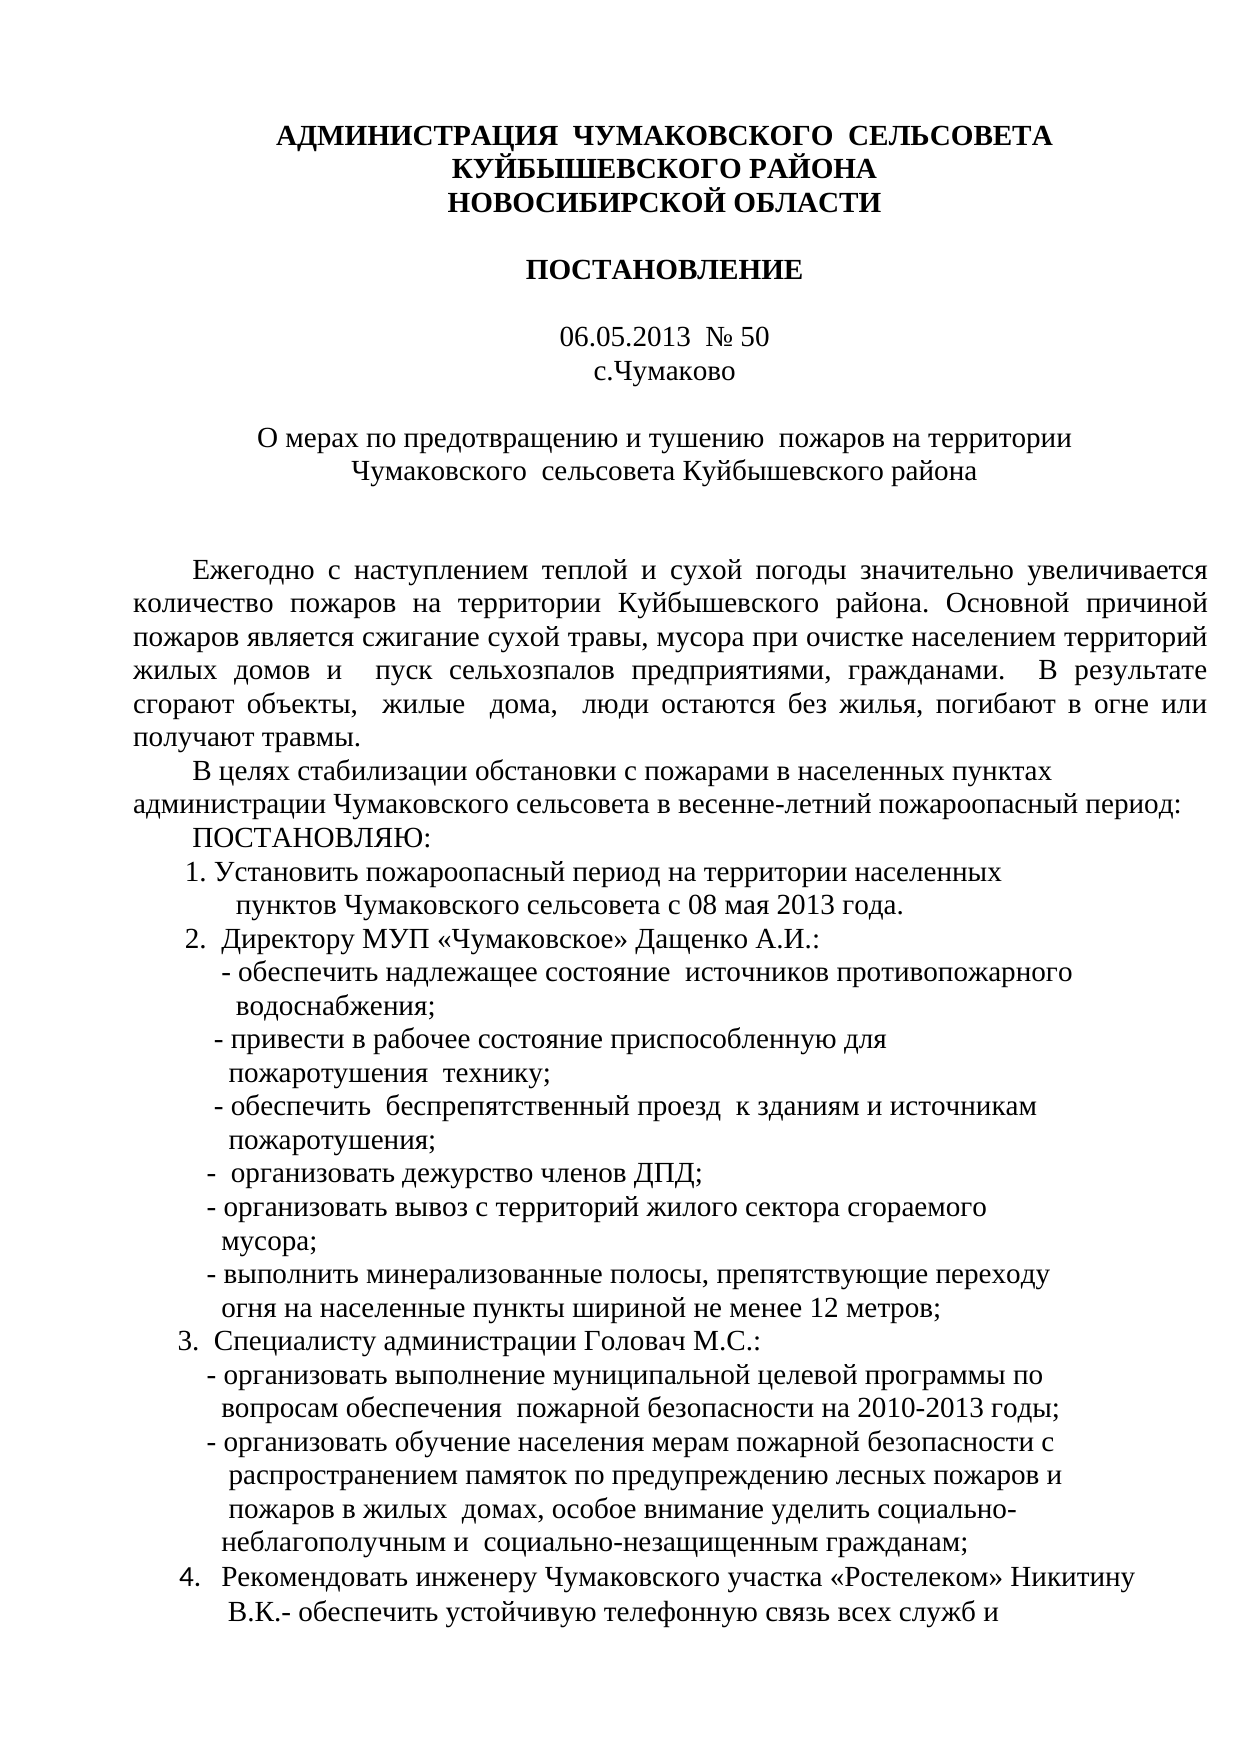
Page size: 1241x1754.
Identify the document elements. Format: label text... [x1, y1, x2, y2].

text пожаротушения технику; [177, 1055, 1152, 1088]
text с.Чумаково [177, 353, 1152, 386]
text 2. Директору МУП «Чумаковское» Дащенко А.И.: [177, 921, 1152, 954]
text распространением памяток по предупреждению лесных пожаров и [177, 1457, 1152, 1491]
text - организовать выполнение муниципальной целевой программы по [177, 1357, 1152, 1390]
text пунктов Чумаковского сельсовета с 08 мая 2013 года. [177, 887, 1223, 921]
text Ежегодно с наступлением теплой и сухой погоды значительно увеличивается количество пожаров на территории Куйбышевского района. Основной причиной пожаров является сжигание сухой травы, мусора при очистке населением территорий жилых домов и пуск сельхозпалов предприятиями, гражданами. В результате сгорают объекты, жилые дома, люди остаются без жилья, погибают в огне или получают травмы. [133, 552, 1209, 753]
text В целях стабилизации обстановки с пожарами в населенных пунктах администрации Чумаковского сельсовета в весенне-летний пожароопасный период: [133, 753, 1209, 820]
text мусора; [177, 1223, 1152, 1256]
text водоснабжения; [177, 988, 1152, 1021]
text огня на населенные пункты шириной не менее ; [177, 1290, 1152, 1323]
text 4. Рекомендовать инженеру Чумаковского участка «Ростелеком» Никитину [133, 1558, 1209, 1594]
text - организовать дежурство членов ДПД; [177, 1156, 1152, 1189]
text - организовать вывоз с территорий жилого сектора сгораемого [177, 1189, 1152, 1223]
text 1. Установить пожароопасный период на территории населенных [177, 854, 1209, 887]
text - обеспечить надлежащее состояние источников противопожарного [177, 954, 1152, 988]
text ПОСТАНОВЛЕНИЕ [177, 252, 1152, 286]
text пожаротушения; [177, 1122, 1152, 1156]
text 06.05.2013 № 50 [177, 319, 1152, 353]
text вопросам обеспечения пожарной безопасности на 2010-2013 годы; [177, 1390, 1152, 1424]
text неблагополучным и социально-незащищенным гражданам; [177, 1524, 1152, 1558]
text - выполнить минерализованные полосы, препятствующие переходу [177, 1256, 1152, 1290]
text пожаров в жилых домах, особое внимание уделить социально- [177, 1491, 1152, 1524]
text 3. Специалисту администрации Головач М.С.: [140, 1323, 1152, 1357]
text ПОСТАНОВЛЯЮ: [133, 820, 1209, 854]
text - привести в рабочее состояние приспособленную для [177, 1021, 1152, 1055]
text - обеспечить беспрепятственный проезд к зданиям и источникам [177, 1088, 1152, 1122]
text В.К.- обеспечить устойчивую телефонную связь всех служб и [133, 1594, 1209, 1627]
text КУЙБЫШЕВСКОГО РАЙОНА [177, 152, 1152, 185]
text НОВОСИБИРСКОЙ ОБЛАСТИ [177, 185, 1152, 219]
text АДМИНИСТРАЦИЯ ЧУМАКОВСКОГО СЕЛЬСОВЕТА [177, 118, 1152, 152]
text - организовать обучение населения мерам пожарной безопасности с [177, 1424, 1152, 1457]
text О мерах по предотвращению и тушению пожаров на территории Чумаковского сельсовета Куйбышевского района [177, 420, 1152, 487]
